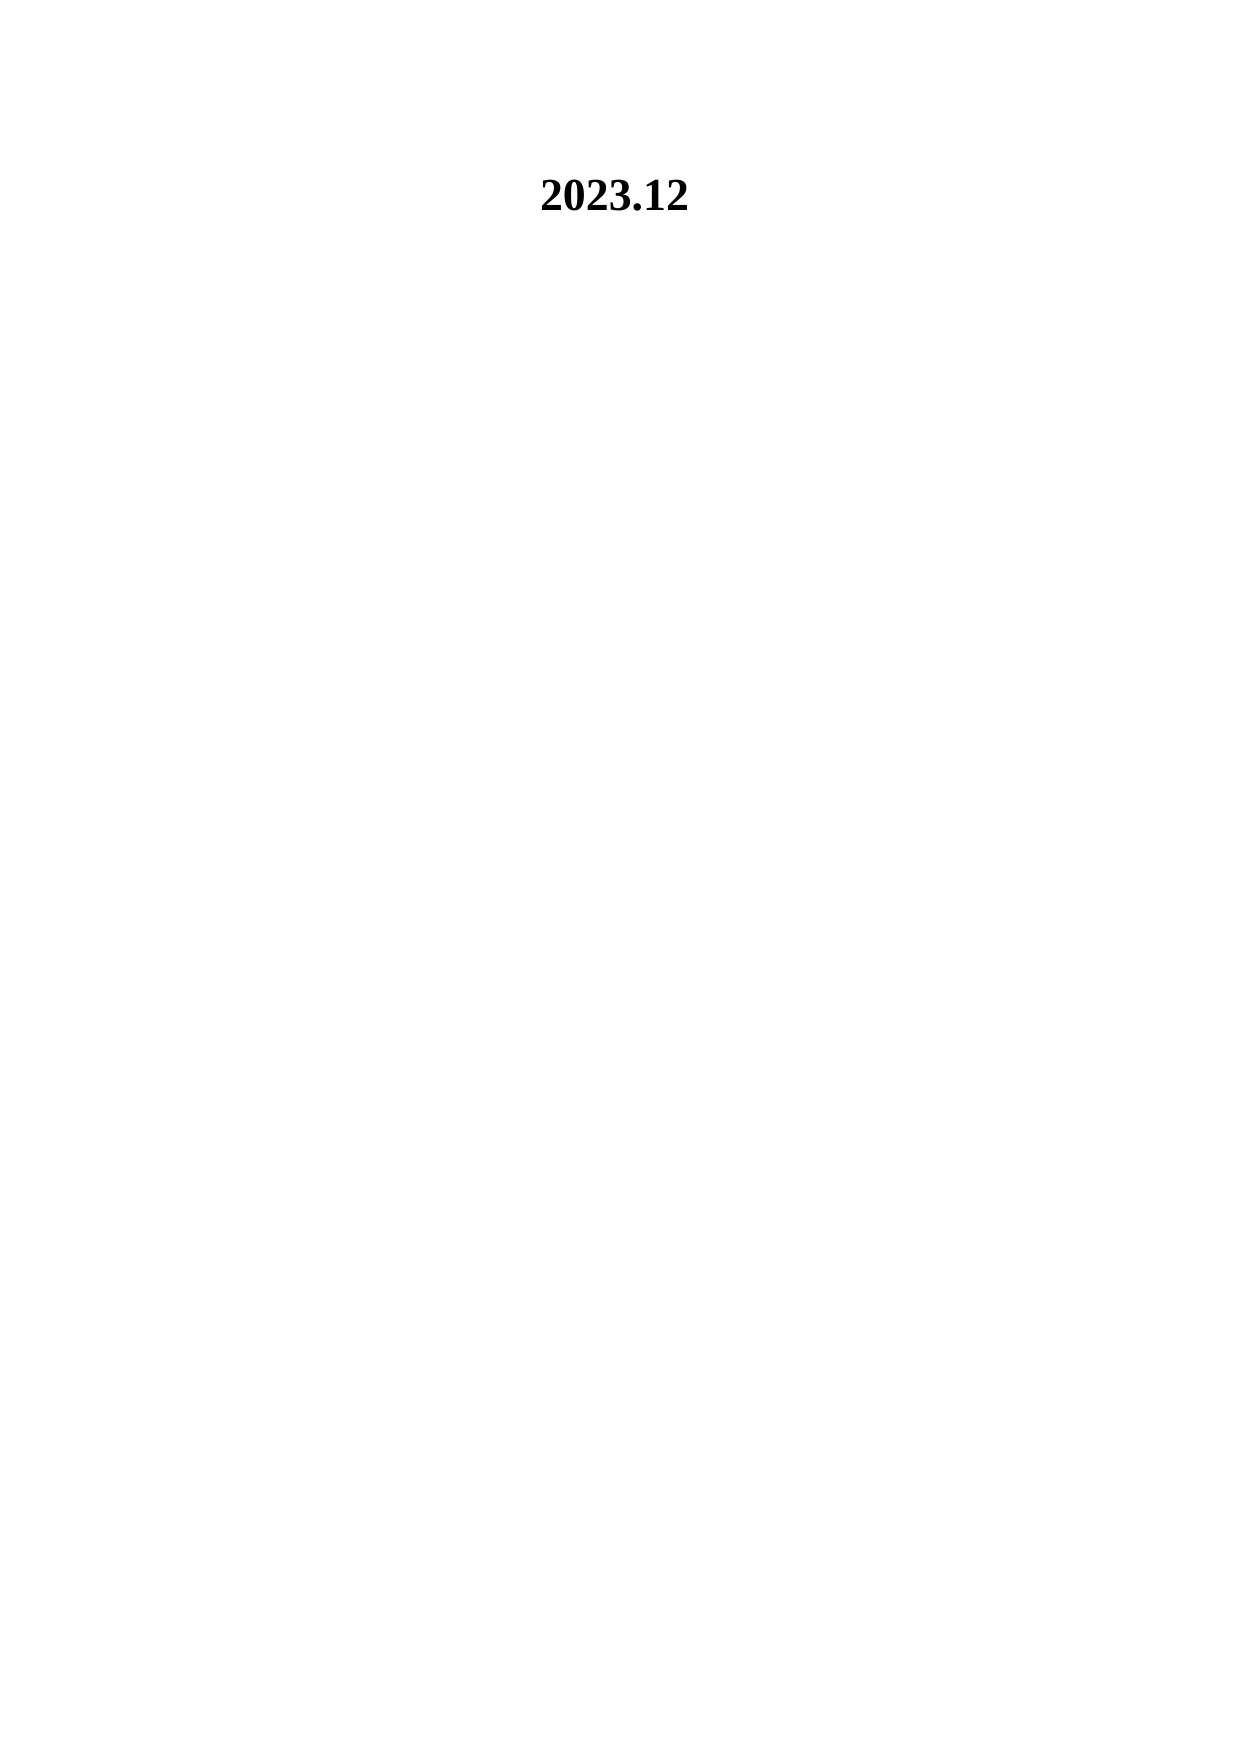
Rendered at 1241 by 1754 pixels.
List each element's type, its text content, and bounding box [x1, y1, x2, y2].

text 2023.12 [188, 164, 1052, 224]
